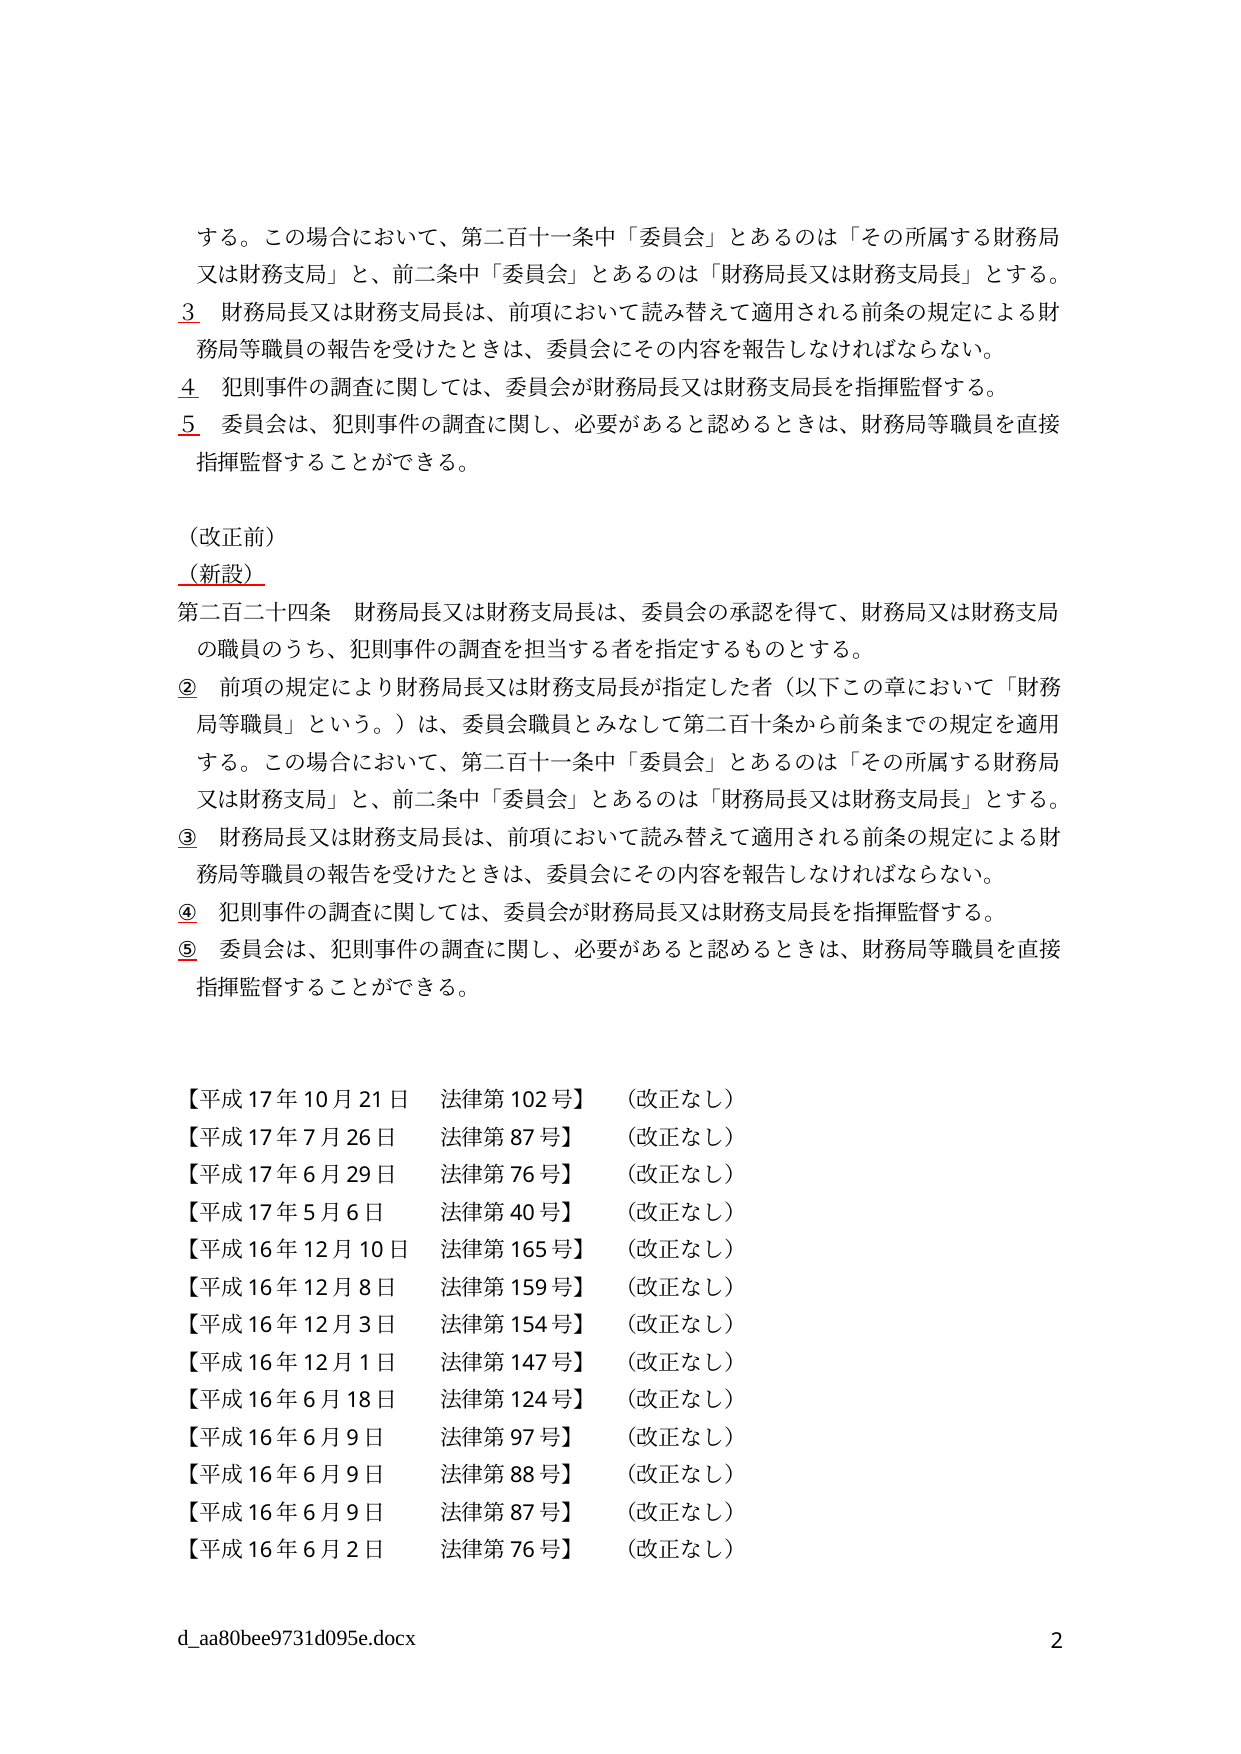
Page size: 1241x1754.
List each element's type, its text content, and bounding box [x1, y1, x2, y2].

text 【平成16年12月10日 法律第165号】 （改正なし） [177, 1229, 1063, 1267]
text 【平成16年12月3日 法律第154号】 （改正なし） [177, 1304, 1063, 1342]
text （新設） [177, 554, 1063, 592]
text 【平成17年6月29日 法律第76号】 （改正なし） [177, 1154, 1063, 1192]
text 【平成16年6月2日 法律第76号】 （改正なし） [177, 1529, 1063, 1567]
text 第二百二十四条 財務局長又は財務支局長は、委員会の承認を得て、財務局又は財務支局の職員のうち、犯則事件の調査を担当する者を指定するものとする。 [177, 592, 1063, 667]
text 【平成16年6月9日 法律第88号】 （改正なし） [177, 1454, 1063, 1492]
text ５ 委員会は、犯則事件の調査に関し、必要があると認めるときは、財務局等職員を直接指揮監督することができる。 [177, 404, 1063, 479]
text ④ 犯則事件の調査に関しては、委員会が財務局長又は財務支局長を指揮監督する。 [177, 892, 1063, 929]
text ３ 財務局長又は財務支局長は、前項において読み替えて適用される前条の規定による財務局等職員の報告を受けたときは、委員会にその内容を報告しなければならない。 [177, 292, 1063, 367]
text ③ 財務局長又は財務支局長は、前項において読み替えて適用される前条の規定による財務局等職員の報告を受けたときは、委員会にその内容を報告しなければならない。 [177, 817, 1063, 892]
text 【平成17年10月21日 法律第102号】 （改正なし） [177, 1079, 1063, 1117]
text 【平成17年7月26日 法律第87号】 （改正なし） [177, 1117, 1063, 1154]
text 【平成16年12月1日 法律第147号】 （改正なし） [177, 1342, 1063, 1379]
text （改正前） [177, 517, 1063, 554]
text ② 前項の規定により財務局長又は財務支局長が指定した者（以下この章において「財務局等職員」という。）は、委員会職員とみなして第二百十条から前条までの規定を適用する。この場合において、第二百十一条中「委員会」とあるのは「その所属する財務局又は財務支局」と、前二条中「委員会」とあるのは「財務局長又は財務支局長」とする。 [177, 667, 1063, 817]
text ４ 犯則事件の調査に関しては、委員会が財務局長又は財務支局長を指揮監督する。 [177, 367, 1063, 404]
text 【平成16年6月9日 法律第97号】 （改正なし） [177, 1417, 1063, 1454]
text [177, 217, 1063, 292]
text 【平成17年5月6日 法律第40号】 （改正なし） [177, 1192, 1063, 1229]
text 【平成16年6月9日 法律第87号】 （改正なし） [177, 1492, 1063, 1529]
text 【平成16年12月8日 法律第159号】 （改正なし） [177, 1267, 1063, 1304]
text ⑤ 委員会は、犯則事件の調査に関し、必要があると認めるときは、財務局等職員を直接指揮監督することができる。 [177, 929, 1063, 1004]
text 【平成16年6月18日 法律第124号】 （改正なし） [177, 1379, 1063, 1417]
